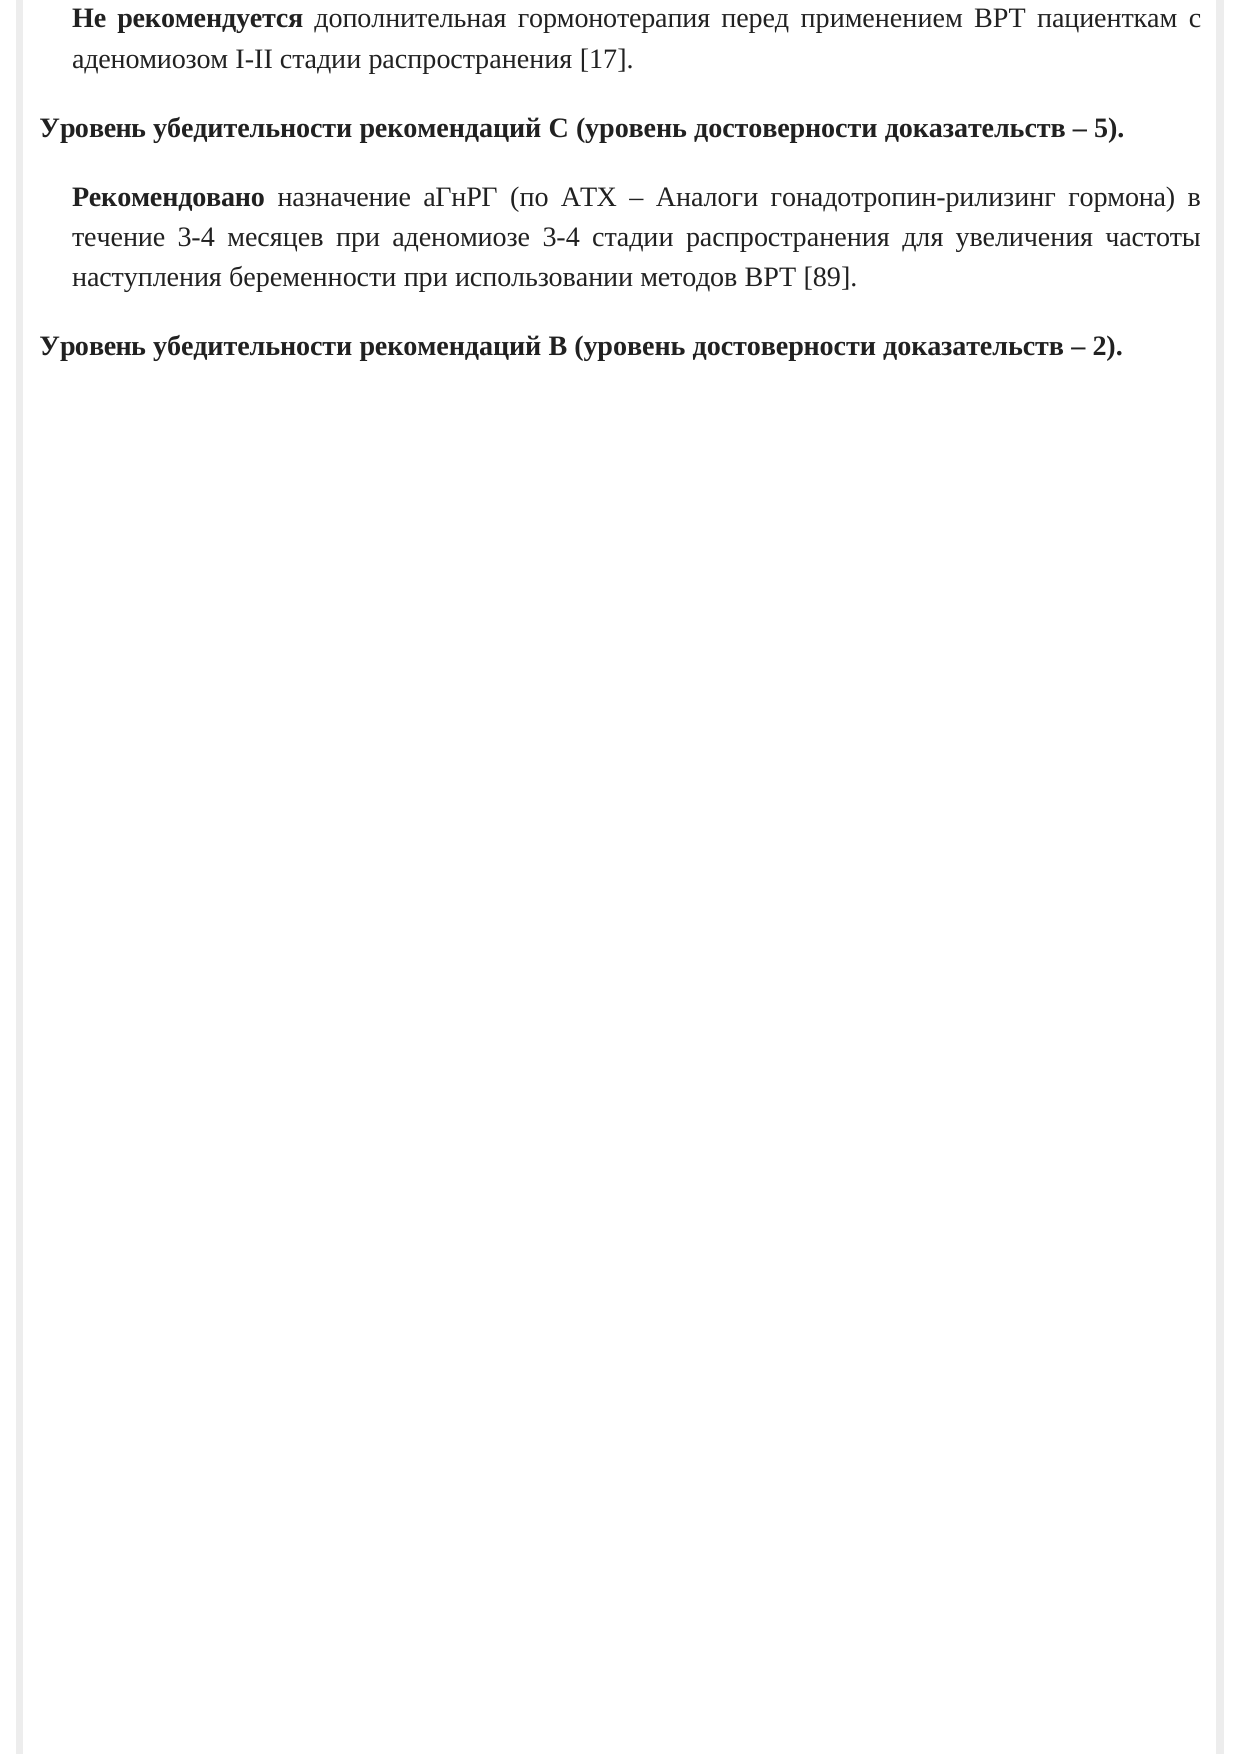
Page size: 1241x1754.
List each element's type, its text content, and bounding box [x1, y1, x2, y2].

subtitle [39, 111, 1236, 143]
subtitle Уровень убедительности рекомендаций B (уровень достоверности доказательств – 2). [39, 329, 1236, 362]
text Рекомендовано назначение аГнРГ (по АТХ – Аналоги гонадотропин-рилизинг гормона) в течение 3-4 месяцев при аденомиозе 3-4 стадии распространения для увеличения частоты наступления беременности при использовании методов ВРТ [89]. [72, 179, 1201, 293]
text Не рекомендуется дополнительная гормонотерапия перед применением ВРТ пациенткам с аденомиозом I-II стадии распространения [17]. [72, 1, 1201, 74]
